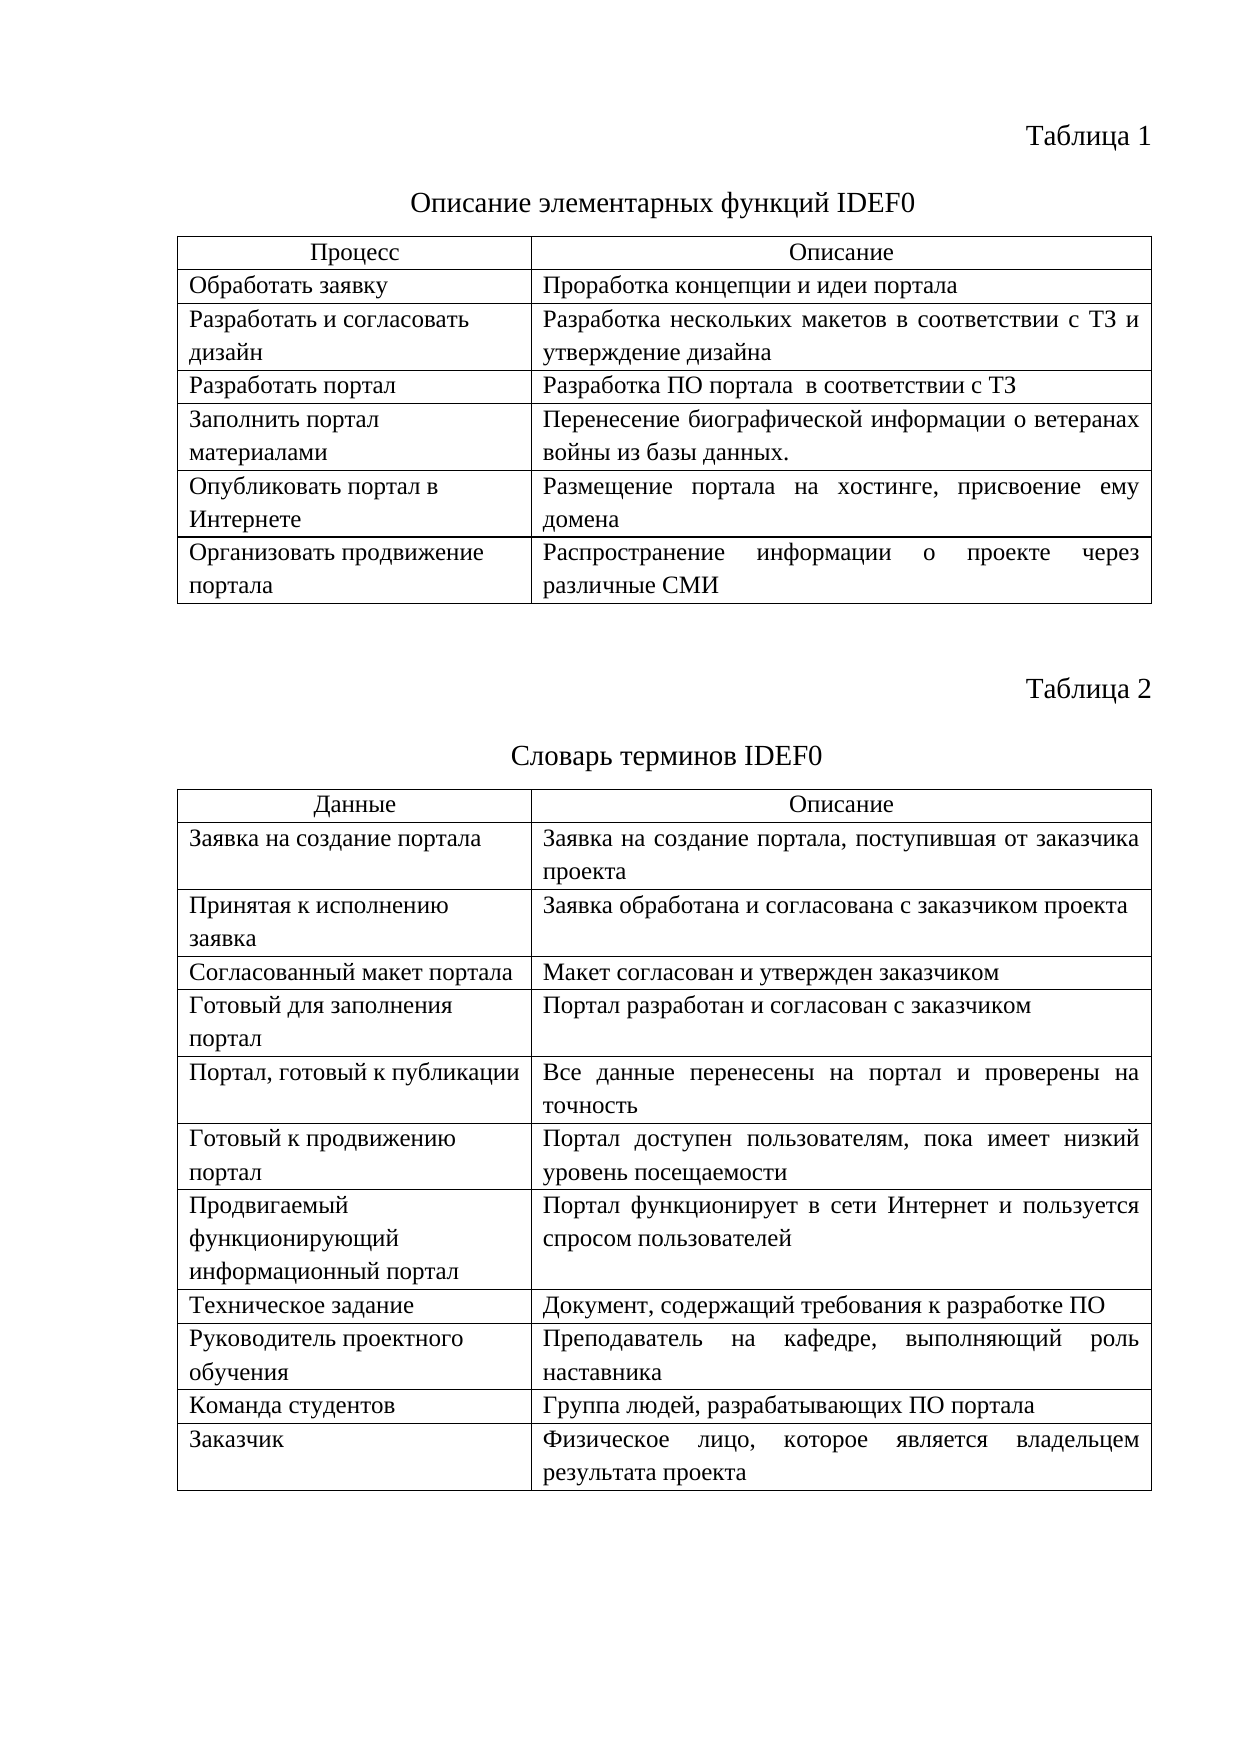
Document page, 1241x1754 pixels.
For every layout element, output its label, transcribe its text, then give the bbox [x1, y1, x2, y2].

table_cell Согласованный макет портала [178, 957, 531, 989]
table_cell Принятая к исполнению заявка [178, 890, 531, 956]
table_cell Обработать заявку [178, 270, 531, 303]
table_cell Техническое задание [178, 1290, 531, 1322]
table_cell Портал доступен пользователям, пока имеет низкий уровень посещаемости [532, 1124, 1151, 1189]
table_cell Разработать портал [178, 371, 531, 403]
table_cell Заявка на создание портала [178, 823, 531, 889]
table_header Описание [532, 237, 1151, 269]
table_cell Продвигаемый функционирующий информационный портал [178, 1190, 531, 1289]
table_cell Документ, содержащий требования к разработке ПО [532, 1290, 1151, 1322]
table_cell Заявка обработана и согласована с заказчиком проекта [532, 890, 1151, 956]
table_cell Физическое лицо, которое является владельцем результата проекта [532, 1424, 1151, 1489]
table_header Описание элементарных функций IDEF0 [406, 185, 923, 236]
table_cell Разработка нескольких макетов в соответствии с ТЗ и утверждение дизайна [532, 304, 1151, 369]
table_cell Все данные перенесены на портал и проверены на точность [532, 1057, 1151, 1122]
table_header Словарь терминов IDEF0 [406, 738, 923, 788]
table_cell Разработка ПО портала в соответствии с ТЗ [532, 371, 1151, 403]
table_header Данные [178, 790, 531, 822]
table_cell Группа людей, разрабатывающих ПО портала [532, 1390, 1151, 1423]
table_cell Распространение информации о проекте через различные СМИ [532, 538, 1151, 603]
table_cell Заказчик [178, 1424, 531, 1489]
table_cell Портал функционирует в сети Интернет и пользуется спросом пользователей [532, 1190, 1151, 1289]
table_header Описание [532, 790, 1151, 822]
table_header Процесс [178, 237, 531, 269]
table_cell Перенесение биографической информации о ветеранах войны из базы данных. [532, 404, 1151, 470]
table_cell Заполнить портал материалами [178, 404, 531, 470]
table_cell Готовый к продвижению портал [178, 1124, 531, 1189]
table_cell Макет согласован и утвержден заказчиком [532, 957, 1151, 989]
table_cell Команда студентов [178, 1390, 531, 1423]
table_cell Руководитель проектного обучения [178, 1324, 531, 1389]
table_cell Портал, готовый к публикации [178, 1057, 531, 1122]
table_cell Портал разработан и согласован с заказчиком [532, 990, 1151, 1056]
text Таблица 1 [177, 118, 1152, 152]
table_cell Преподаватель на кафедре, выполняющий роль наставника [532, 1324, 1151, 1389]
table_cell Размещение портала на хостинге, присвоение ему домена [532, 471, 1151, 536]
table_cell Опубликовать портал в Интернете [178, 471, 531, 536]
table_cell Организовать продвижение портала [178, 538, 531, 603]
table_cell Разработать и согласовать дизайн [178, 304, 531, 369]
table_cell Готовый для заполнения портал [178, 990, 531, 1056]
table_cell Проработка концепции и идеи портала [532, 270, 1151, 303]
table_cell Заявка на создание портала, поступившая от заказчика проекта [532, 823, 1151, 889]
text Таблица 2 [177, 671, 1152, 705]
